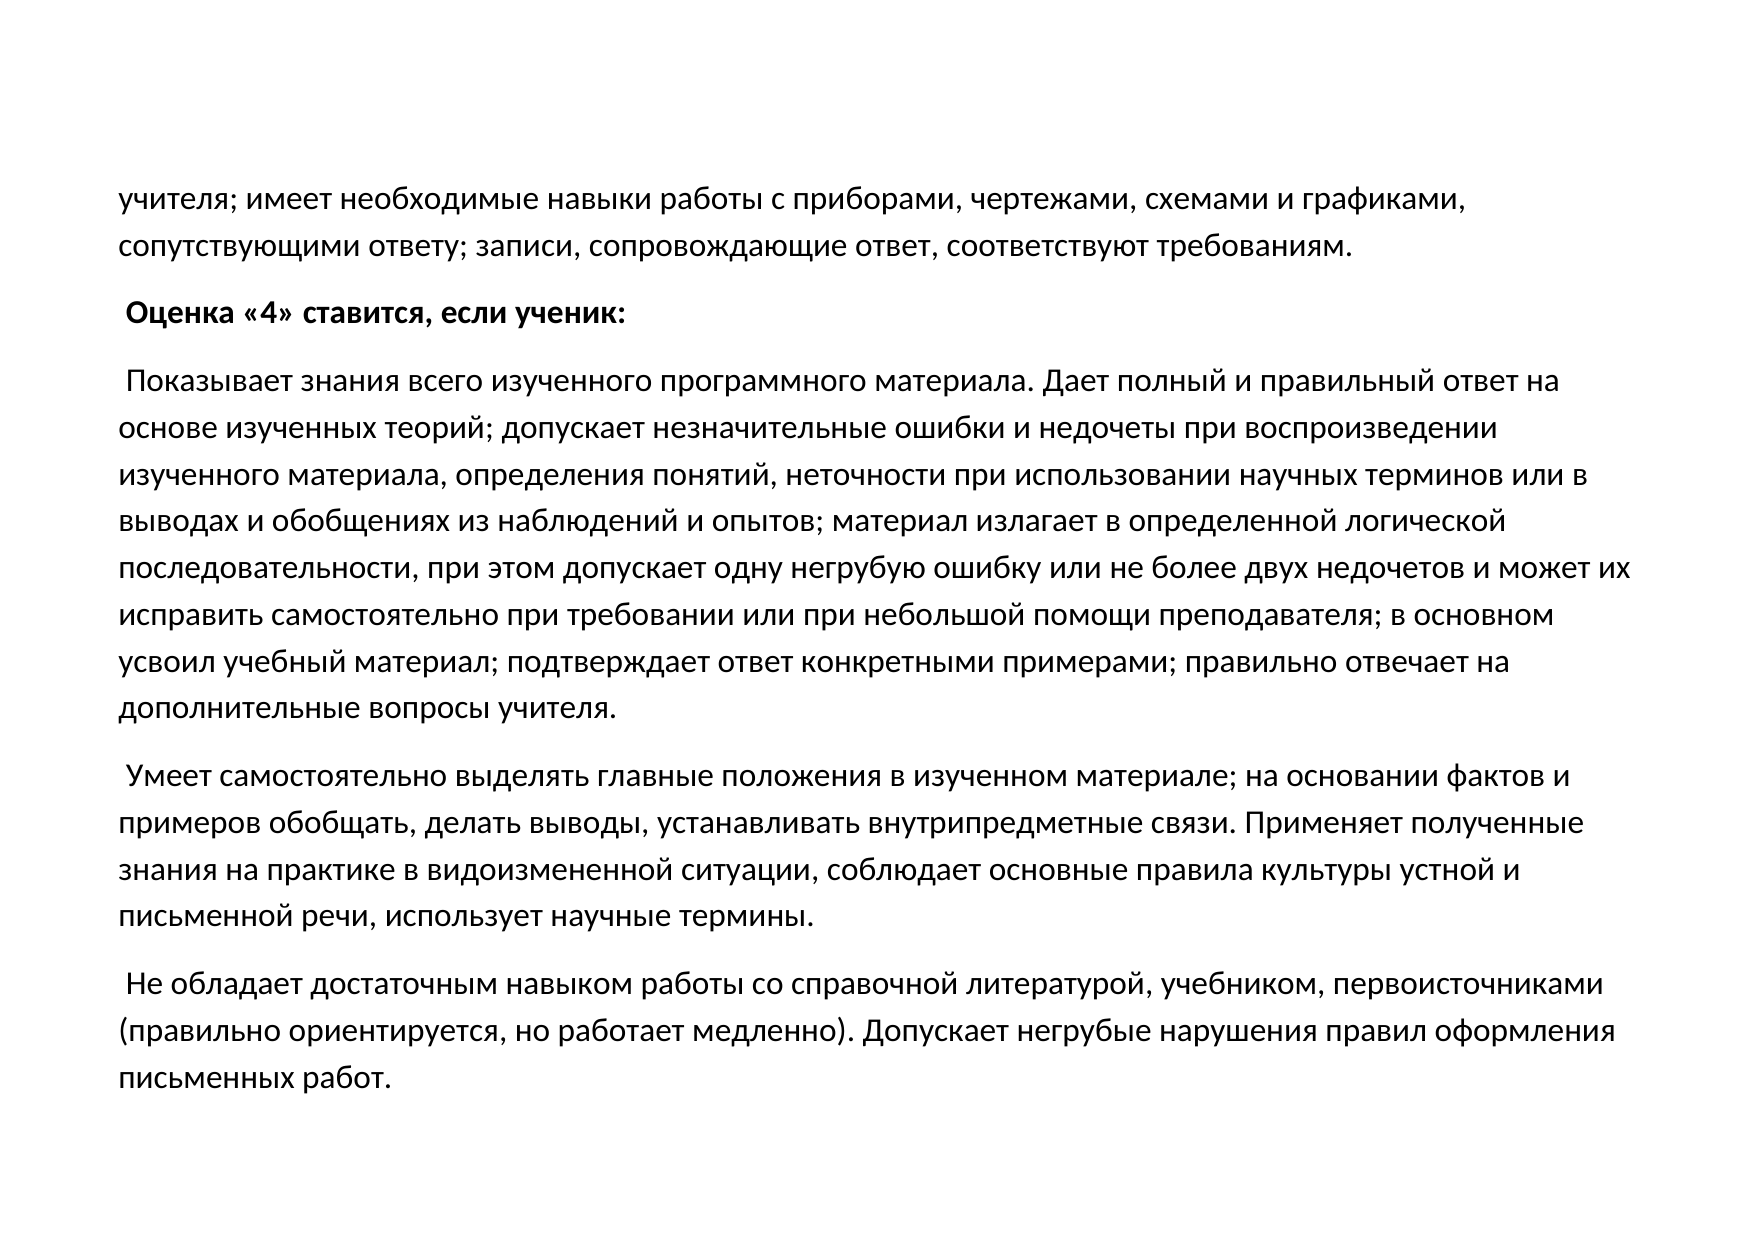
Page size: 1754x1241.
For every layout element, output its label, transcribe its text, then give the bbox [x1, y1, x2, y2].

text Умеет самостоятельно выделять главные положения в изученном материале; на основании фактов и примеров обобщать, делать выводы, устанавливать внутрипредметные связи. Применяет полученные знания на практике в видоизмененной ситуации, соблюдает основные правила культуры устной и письменной речи, использует научные термины. [118, 754, 1636, 935]
text Показывает знания всего изученного программного материала. Дает полный и правильный ответ на основе изученных теорий; допускает незначительные ошибки и недочеты при воспроизведении изученного материала, определения понятий, неточности при использовании научных терминов или в выводах и обобщениях из наблюдений и опытов; материал излагает в определенной логической последовательности, при этом допускает одну негрубую ошибку или не более двух недочетов и может их исправить самостоятельно при требовании или при небольшой помощи преподавателя; в основном усвоил учебный материал; подтверждает ответ конкретными примерами; правильно отвечает на дополнительные вопросы учителя. [118, 359, 1636, 727]
text Не обладает достаточным навыком работы со справочной литературой, учебником, первоисточниками (правильно ориентируется, но работает медленно). Допускает негрубые нарушения правил оформления письменных работ. [118, 962, 1636, 1096]
text Оценка «4» ставится, если ученик: [118, 292, 1636, 332]
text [118, 177, 1636, 265]
